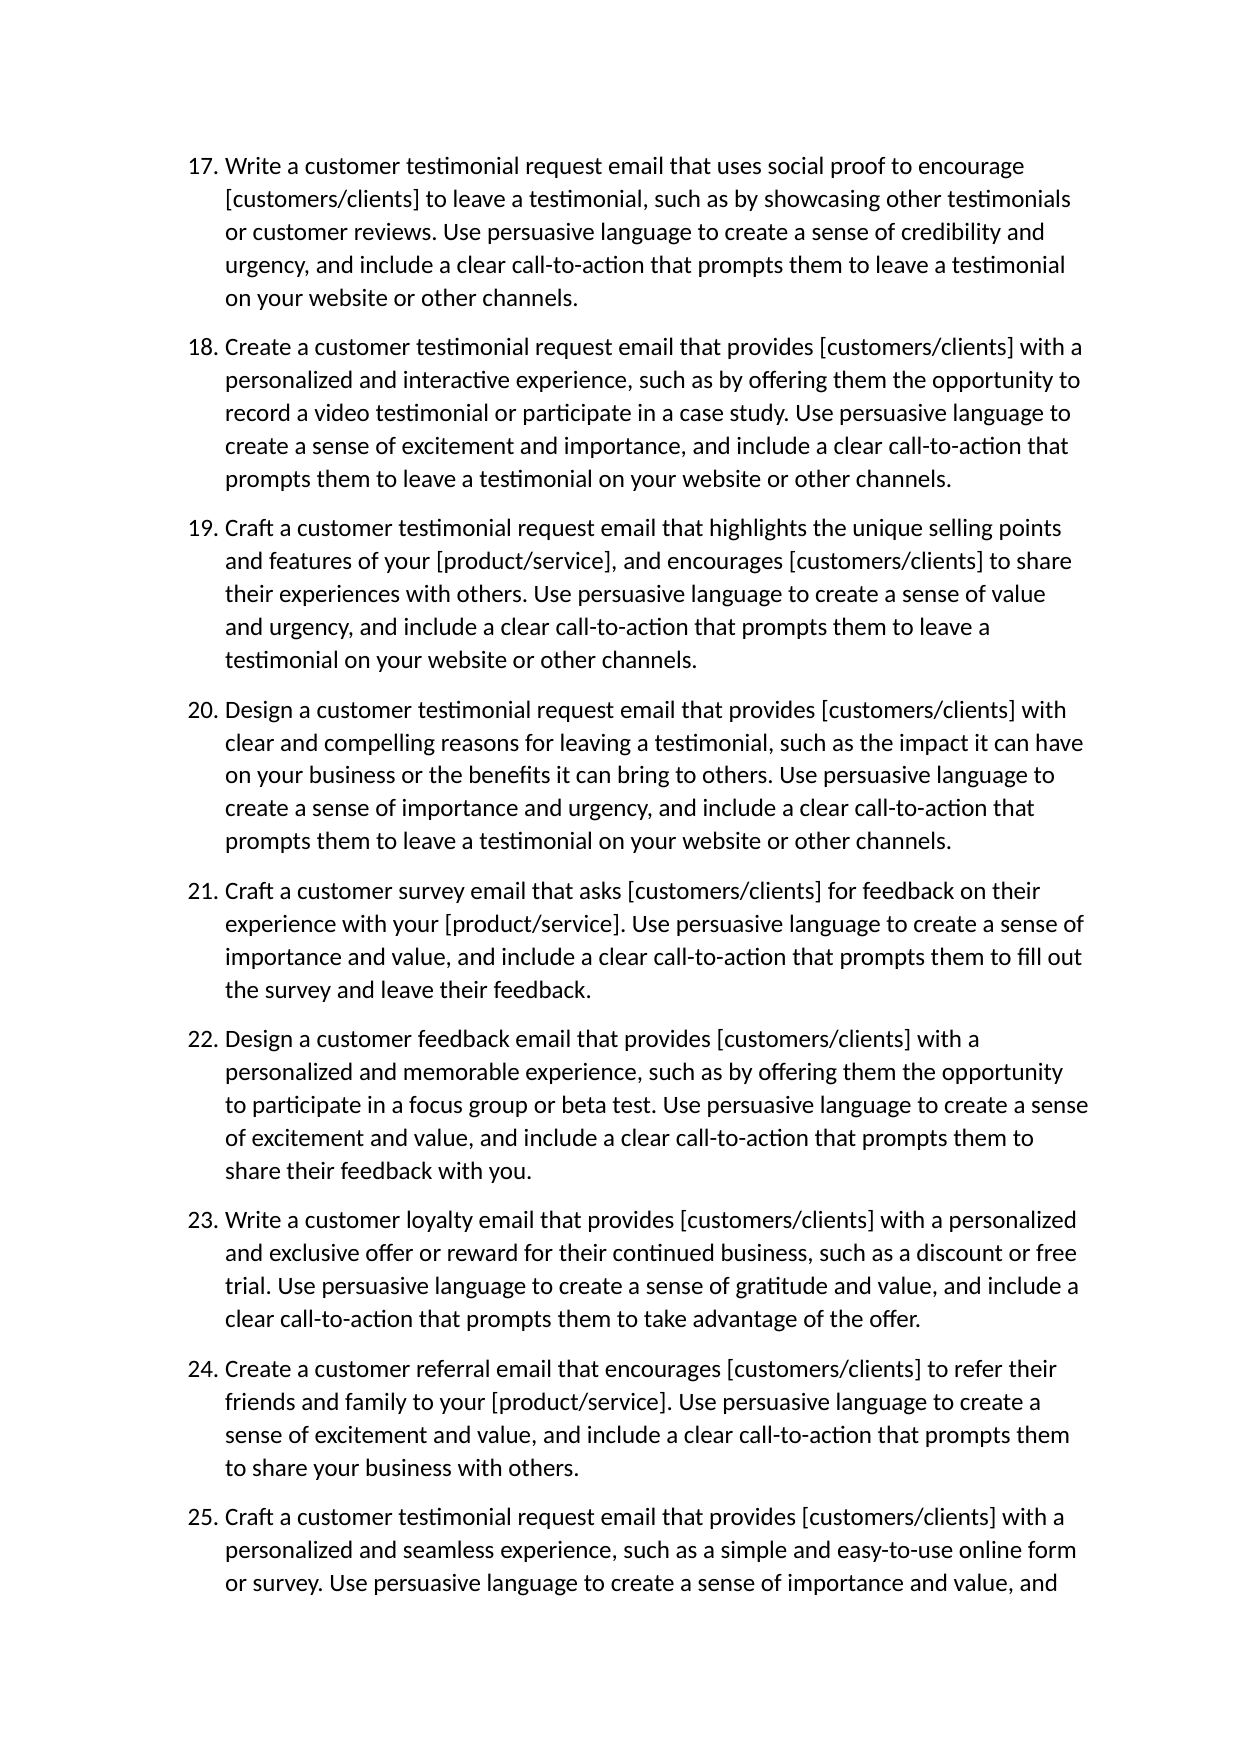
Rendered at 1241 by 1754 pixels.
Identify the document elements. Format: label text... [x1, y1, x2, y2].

list Create a customer testimonial request email that provides [customers/clients] with a personalized and interactive experience, such as by offering them the opportunity to record a video testimonial or participate in a case study. Use persuasive language to create a sense of excitement and importance, and include a clear call-to-action that prompts them to leave a testimonial on your website or other channels. [187, 331, 1090, 493]
list Write a customer loyalty email that provides [customers/clients] with a personalized and exclusive offer or reward for their continued business, such as a discount or free trial. Use persuasive language to create a sense of gratitude and value, and include a clear call-to-action that prompts them to take advantage of the offer. [187, 1204, 1090, 1334]
list Create a customer referral email that encourages [customers/clients] to refer their friends and family to your [product/service]. Use persuasive language to create a sense of excitement and value, and include a clear call-to-action that prompts them to share your business with others. [187, 1353, 1090, 1482]
list Write a customer testimonial request email that uses social proof to encourage [customers/clients] to leave a testimonial, such as by showcasing other testimonials or customer reviews. Use persuasive language to create a sense of credibility and urgency, and include a clear call-to-action that prompts them to leave a testimonial on your website or other channels. [187, 150, 1090, 312]
list Craft a customer testimonial request email that highlights the unique selling points and features of your [product/service], and encourages [customers/clients] to share their experiences with others. Use persuasive language to create a sense of value and urgency, and include a clear call-to-action that prompts them to leave a testimonial on your website or other channels. [187, 512, 1090, 675]
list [187, 1501, 1090, 1598]
list Craft a customer survey email that asks [customers/clients] for feedback on their experience with your [product/service]. Use persuasive language to create a sense of importance and value, and include a clear call-to-action that prompts them to fill out the survey and leave their feedback. [187, 875, 1090, 1004]
list Design a customer testimonial request email that provides [customers/clients] with clear and compelling reasons for leaving a testimonial, such as the impact it can have on your business or the benefits it can bring to others. Use persuasive language to create a sense of importance and urgency, and include a clear call-to-action that prompts them to leave a testimonial on your website or other channels. [187, 694, 1090, 856]
list Design a customer feedback email that provides [customers/clients] with a personalized and memorable experience, such as by offering them the opportunity to participate in a focus group or beta test. Use persuasive language to create a sense of excitement and value, and include a clear call-to-action that prompts them to share their feedback with you. [187, 1023, 1090, 1186]
